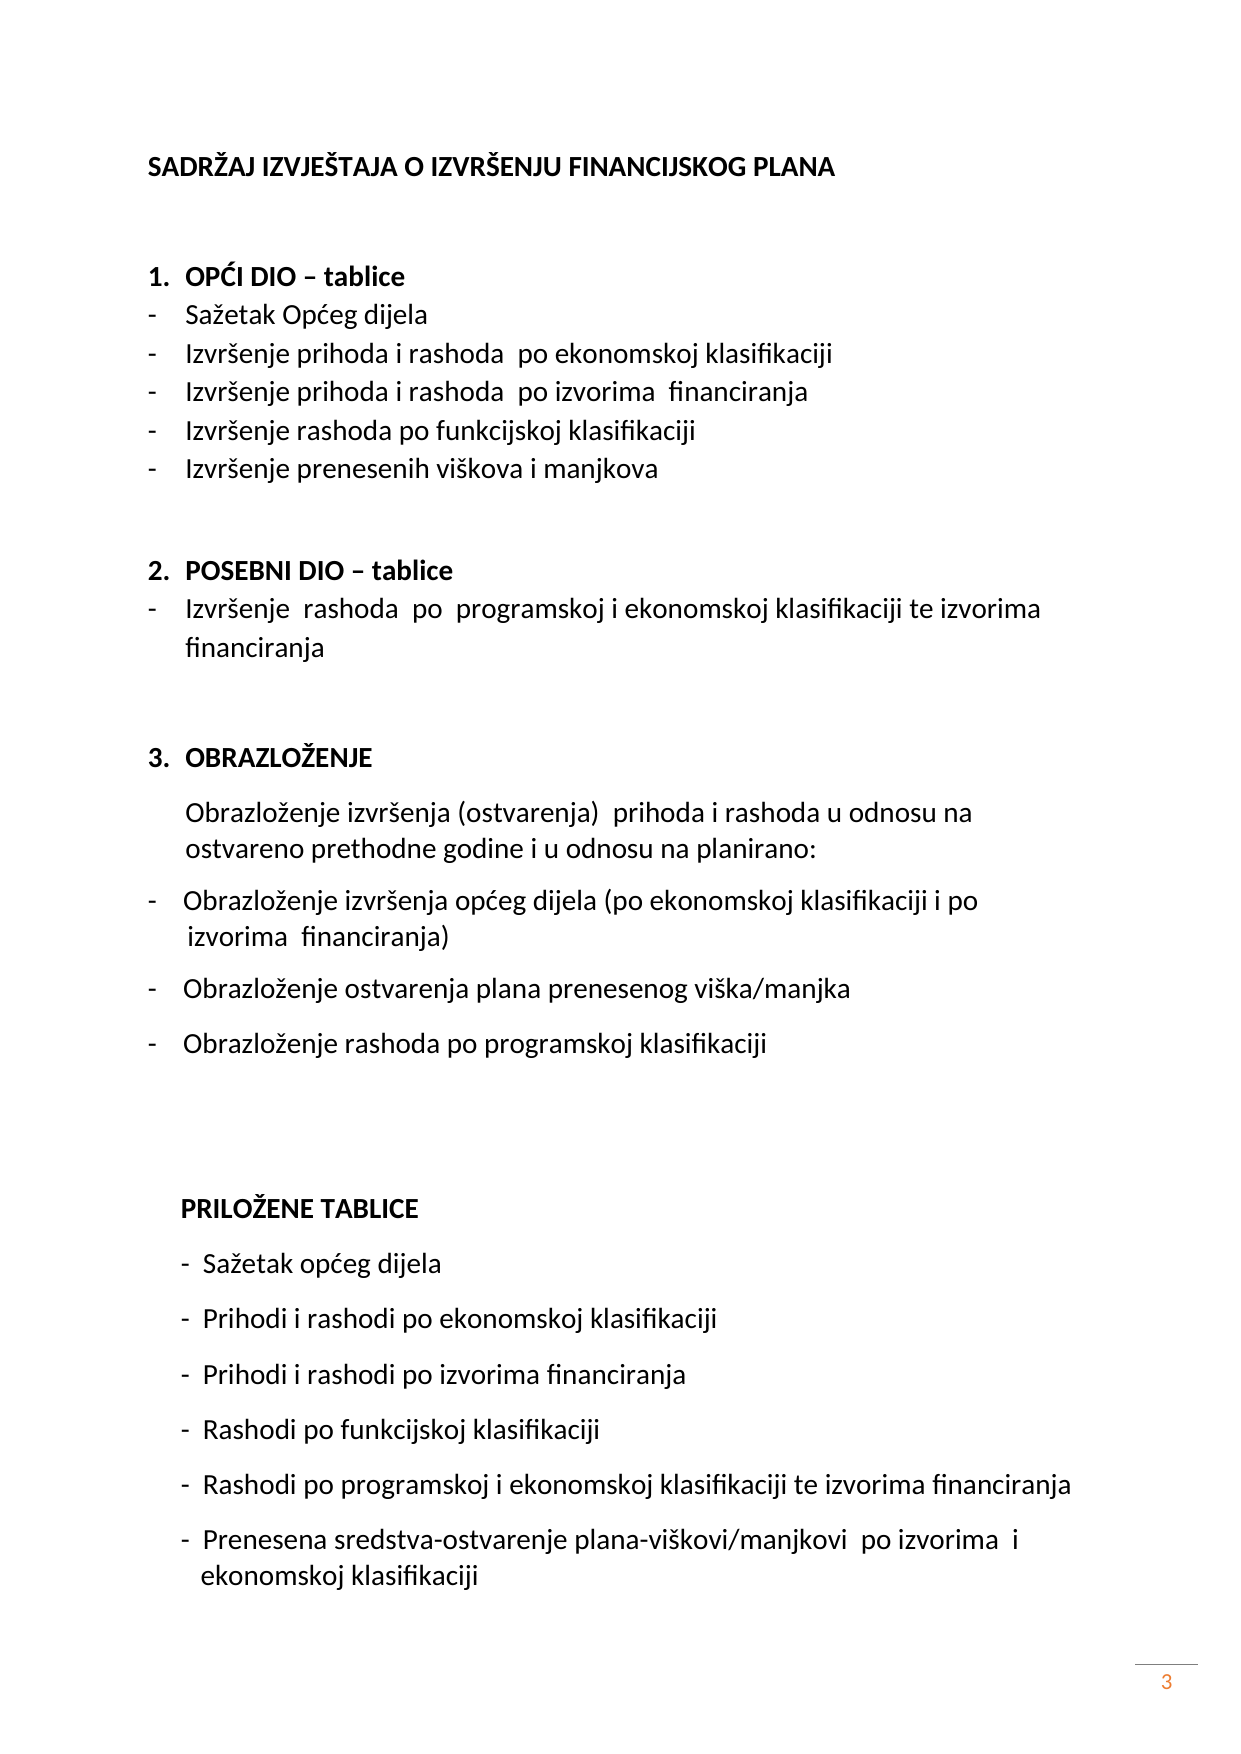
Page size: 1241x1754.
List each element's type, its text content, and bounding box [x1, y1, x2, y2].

list Izvršenje prihoda i rashoda po izvorima financiranja [148, 373, 1093, 409]
text Obrazloženje izvršenja (ostvarenja) prihoda i rashoda u odnosu na ostvareno prethodne godine i u odnosu na planirano: [185, 794, 1093, 865]
text - Obrazloženje ostvarenja plana prenesenog viška/manjka [148, 970, 1093, 1006]
text - Prihodi i rashodi po ekonomskoj klasifikaciji [148, 1301, 1093, 1336]
text - Obrazloženje izvršenja općeg dijela (po ekonomskoj klasifikaciji i po [148, 882, 1093, 918]
list Izvršenje prihoda i rashoda po ekonomskoj klasifikaciji [148, 335, 1093, 370]
text - Sažetak općeg dijela [148, 1246, 1093, 1281]
text - Prenesena sredstva-ostvarenje plana-viškovi/manjkovi po izvorima i [148, 1521, 1093, 1557]
text - Rashodi po funkcijskoj klasifikaciji [148, 1411, 1093, 1446]
list POSEBNI DIO – tablice [148, 552, 1093, 588]
text ekonomskoj klasifikaciji [148, 1557, 1093, 1592]
text - Obrazloženje rashoda po programskoj klasifikaciji [148, 1025, 1093, 1061]
list Izvršenje rashoda po funkcijskoj klasifikaciji [148, 412, 1093, 447]
list OPĆI DIO – tablice [148, 258, 1093, 293]
text - Rashodi po programskoj i ekonomskoj klasifikaciji te izvorima financiranja [148, 1466, 1093, 1502]
text izvorima financiranja) [148, 918, 1093, 953]
list Sažetak Općeg dijela [148, 296, 1093, 332]
text SADRŽAJ IZVJEŠTAJA O IZVRŠENJU FINANCIJSKOG PLANA [148, 148, 1093, 183]
list Izvršenje prenesenih viškova i manjkova [148, 450, 1093, 486]
list OBRAZLOŽENJE [148, 739, 1093, 775]
text PRILOŽENE TABLICE [148, 1190, 1093, 1226]
list Izvršenje rashoda po programskoj i ekonomskoj klasifikaciji te izvorima financiranja [148, 590, 1093, 664]
text - Prihodi i rashodi po izvorima financiranja [148, 1356, 1093, 1391]
